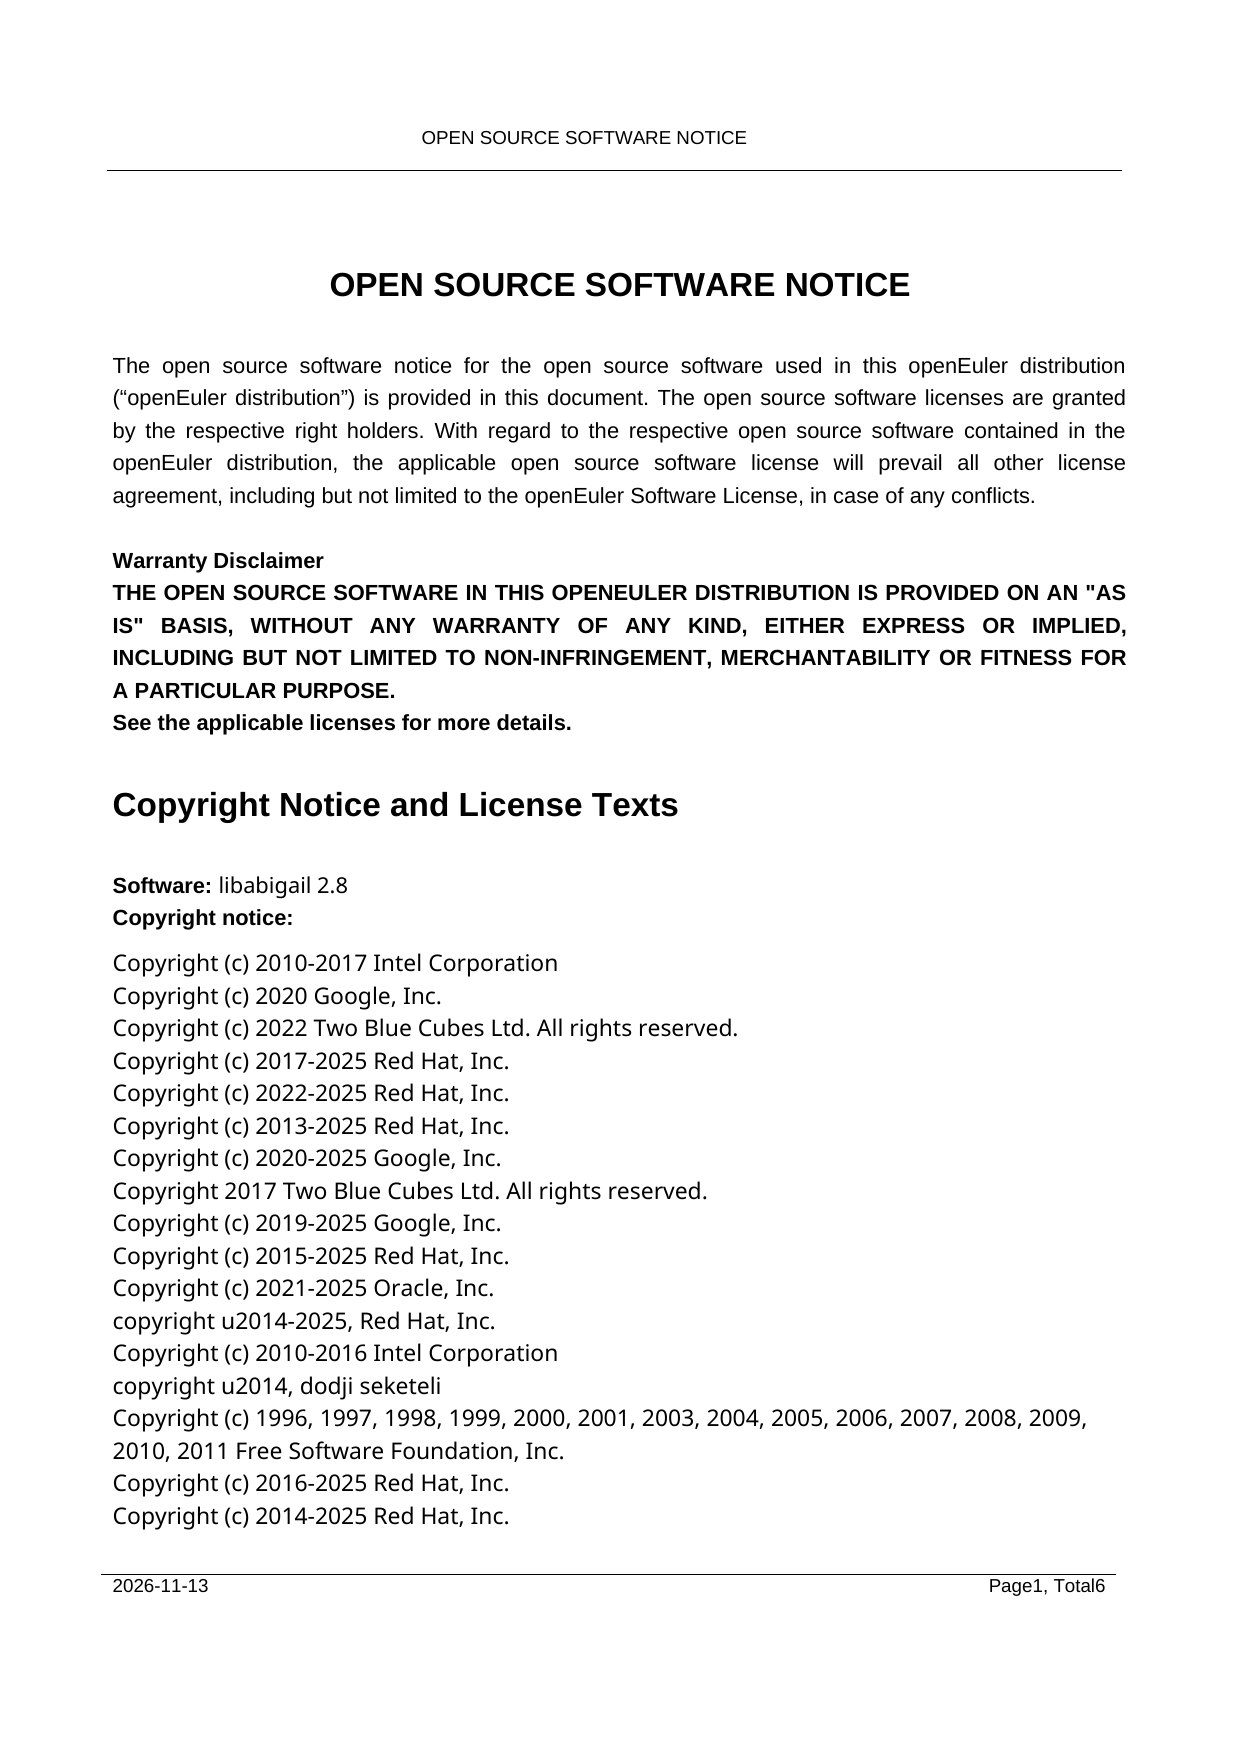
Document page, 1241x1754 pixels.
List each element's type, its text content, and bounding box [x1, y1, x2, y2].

title Software: libabigail 2.8 [112, 869, 1128, 901]
text Copyright notice: [112, 901, 1128, 934]
text Warranty Disclaimer [112, 544, 1128, 576]
text The open source software notice for the open source software used in this openEuler distribution (“openEuler distribution”) is provided in this document. The open source software licenses are granted by the respective right holders. With regard to the respective open source software contained in the openEuler distribution, the applicable open source software license will prevail all other license agreement, including but not limited to the openEuler Software License, in case of any conflicts. [112, 349, 1128, 511]
text OPEN SOURCE SOFTWARE NOTICE [112, 251, 1128, 316]
text THE OPEN SOURCE SOFTWARE IN THIS OPENEULER DISTRIBUTION IS PROVIDED ON AN "AS IS" BASIS, WITHOUT ANY WARRANTY OF ANY KIND, EITHER EXPRESS OR IMPLIED, INCLUDING BUT NOT LIMITED TO NON-INFRINGEMENT, MERCHANTABILITY OR FITNESS FOR A PARTICULAR PURPOSE. See the applicable licenses for more details. [112, 576, 1128, 739]
text Copyright Notice and License Texts [112, 771, 1128, 836]
text Copyright (c) 2010-2017 Intel Corporation Copyright (c) 2020 Google, Inc. Copyright (c) 2022 Two Blue Cubes Ltd. All rights reserved. Copyright (c) 2017-2025 Red Hat, Inc. Copyright (c) 2022-2025 Red Hat, Inc. Copyright (c) 2013-2025 Red Hat, Inc. Copyright (c) 2020-2025 Google, Inc. Copyright 2017 Two Blue Cubes Ltd. All rights reserved. Copyright (c) 2019-2025 Google, Inc. Copyright (c) 2015-2025 Red Hat, Inc. Copyright (c) 2021-2025 Oracle, Inc. copyright u2014-2025, Red Hat, Inc. Copyright (c) 2010-2016 Intel Corporation copyright u2014, dodji seketeli Copyright (c) 1996, 1997, 1998, 1999, 2000, 2001, 2003, 2004, 2005, 2006, 2007, 2008, 2009, 2010, 2011 Free Software Foundation, Inc. Copyright (c) 2016-2025 Red Hat, Inc. Copyright (c) 2014-2025 Red Hat, Inc. [112, 947, 1128, 1564]
